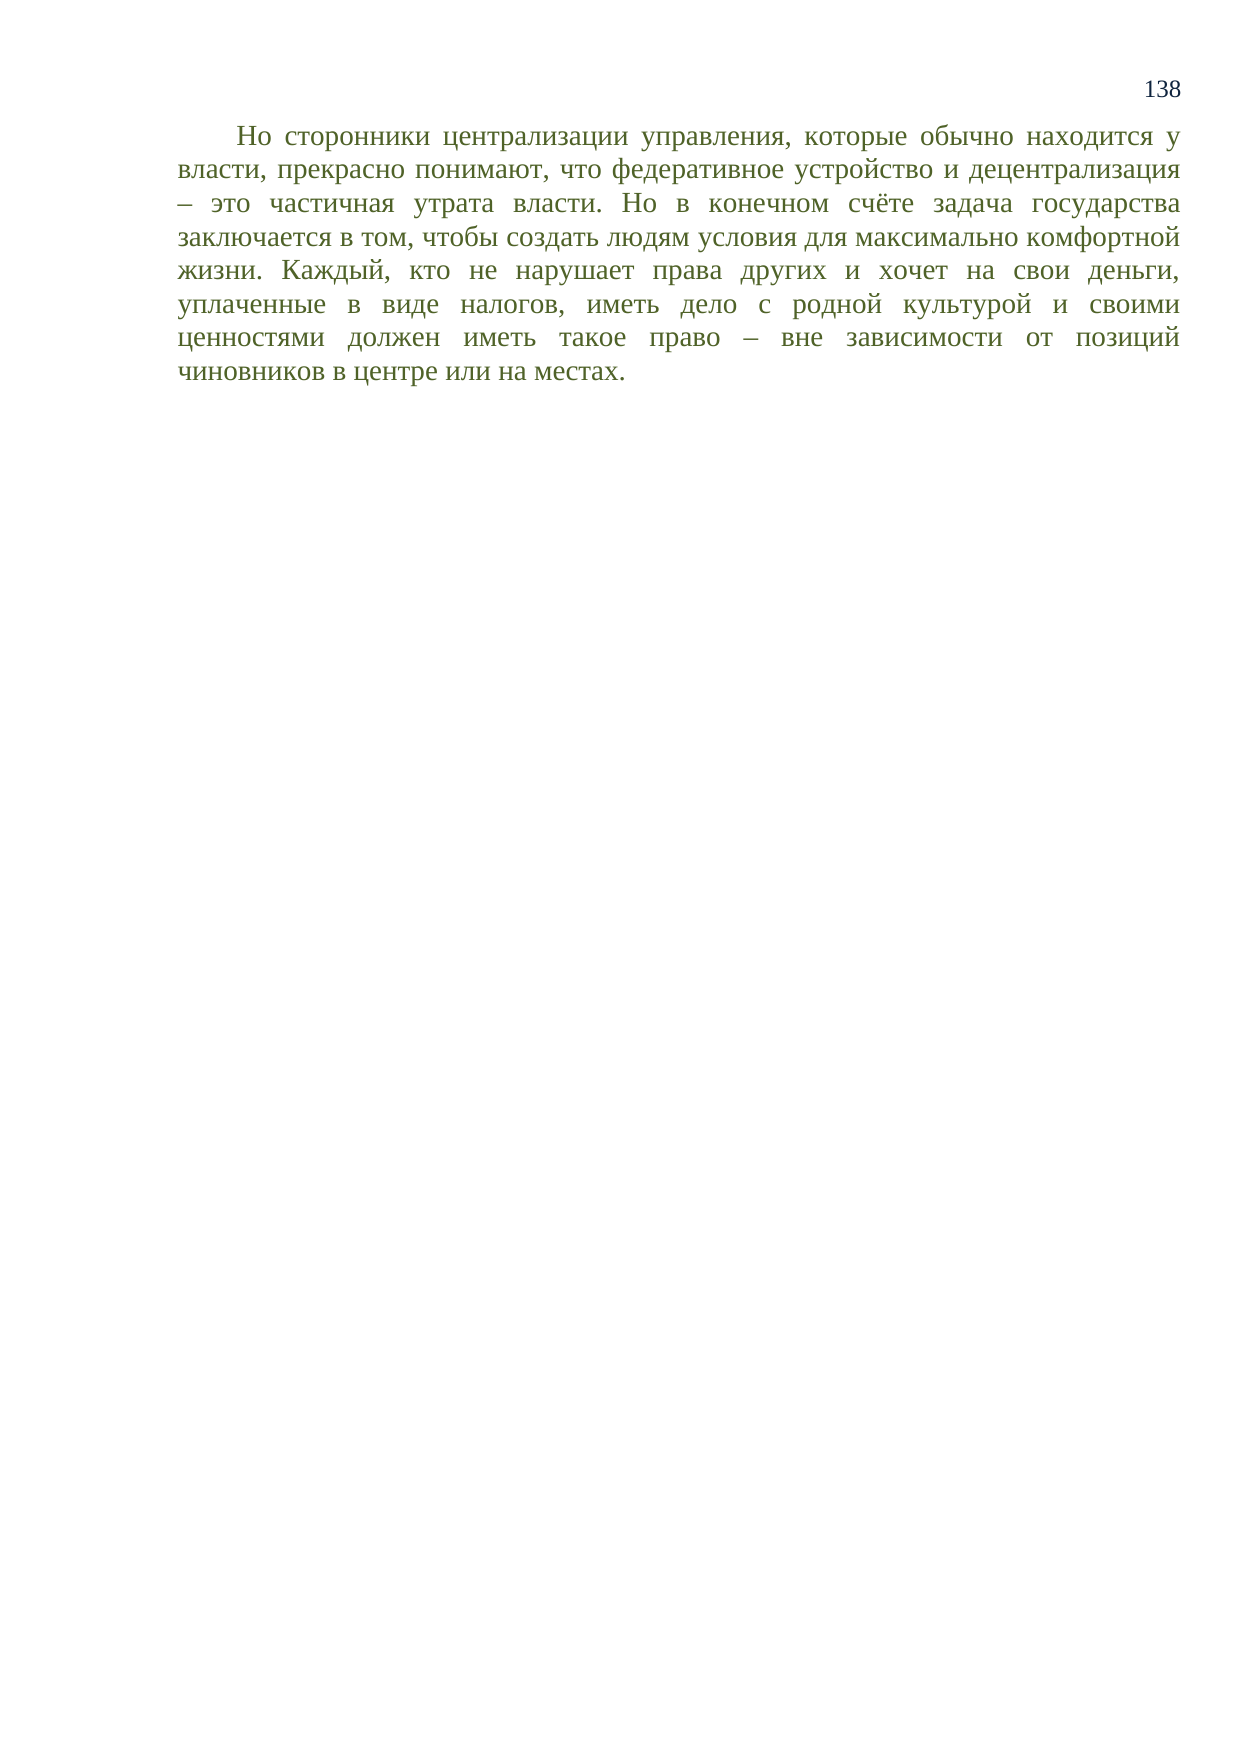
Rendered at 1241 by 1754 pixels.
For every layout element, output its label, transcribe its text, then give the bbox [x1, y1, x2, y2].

text Но сторонники централизации управления, которые обычно находится у власти, прекрасно понимают, что федеративное устройство и децентрализация – это частичная утрата власти. Но в конечном счёте задача государства заключается в том, чтобы создать людям условия для максимально комфортной жизни. Каждый, кто не нарушает права других и хочет на свои деньги, уплаченные в виде налогов, иметь дело с родной культурой и своими ценностями должен иметь такое право – вне зависимости от позиций чиновников в центре или на местах. [177, 118, 1181, 386]
